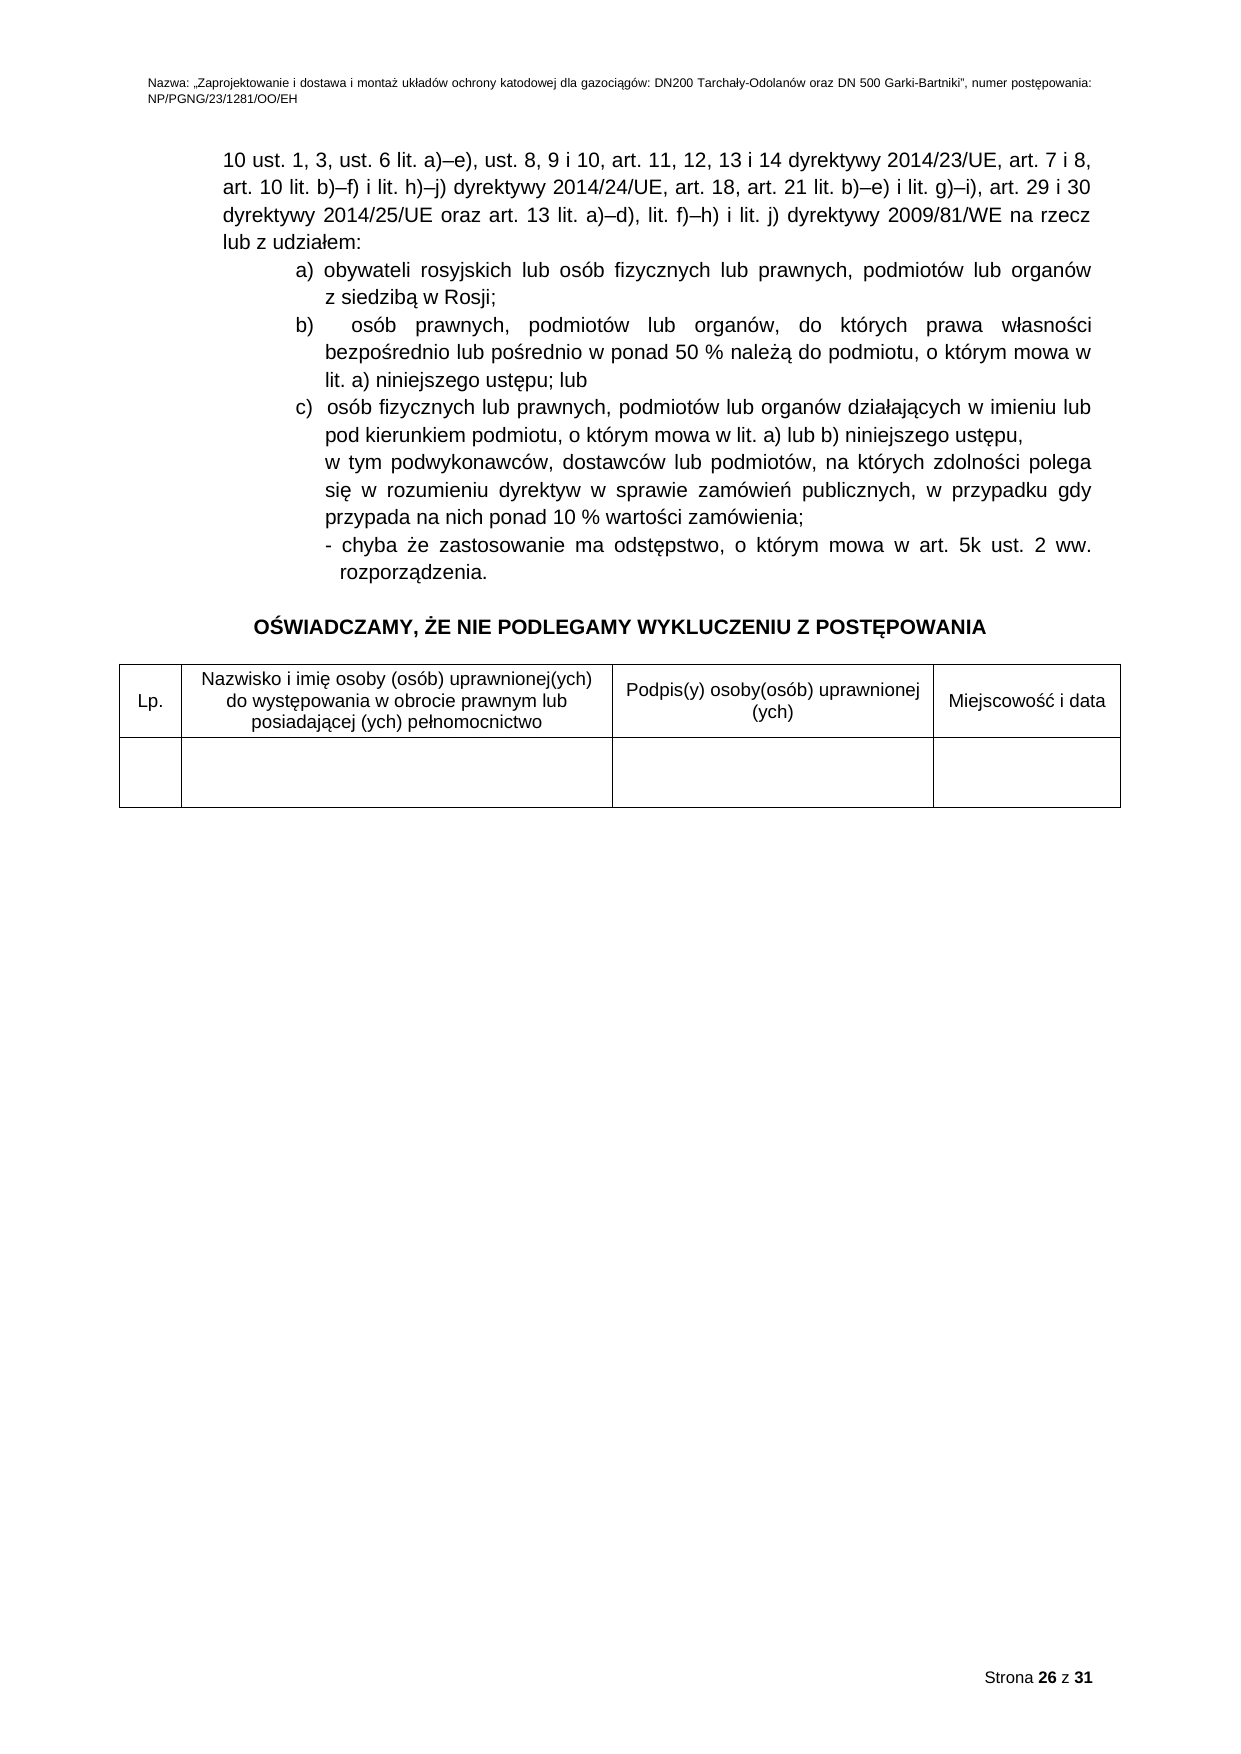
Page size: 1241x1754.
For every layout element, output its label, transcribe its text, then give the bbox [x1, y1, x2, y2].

table_header Lp. [120, 665, 181, 737]
table_cell [934, 738, 1120, 807]
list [185, 148, 1093, 254]
table_header Nazwisko i imię osoby (osób) uprawnionej(ych) do występowania w obrocie prawnym lub posiadającej (ych) pełnomocnictwo [182, 665, 612, 737]
table_cell [613, 738, 933, 807]
list c) osób fizycznych lub prawnych, podmiotów lub organów działających w imieniu lub pod kierunkiem podmiotu, o którym mowa w lit. a) lub b) niniejszego ustępu, [295, 395, 1093, 447]
table_header Podpis(y) osoby(osób) uprawnionej (ych) [613, 665, 933, 737]
text OŚWIADCZAMY, ŻE NIE PODLEGAMY WYKLUCZENIU Z POSTĘPOWANIA [148, 615, 1093, 639]
list b) osób prawnych, podmiotów lub organów, do których prawa własności bezpośrednio lub pośrednio w ponad 50 % należą do podmiotu, o którym mowa w lit. a) niniejszego ustępu; lub [295, 313, 1093, 392]
list a) obywateli rosyjskich lub osób fizycznych lub prawnych, podmiotów lub organów z siedzibą w Rosji; [295, 258, 1093, 309]
table_cell [182, 738, 612, 807]
list - chyba że zastosowanie ma odstępstwo, o którym mowa w art. 5k ust. 2 ww. rozporządzenia. [325, 533, 1093, 584]
table_cell [120, 738, 181, 807]
table_header Miejscowość i data [934, 665, 1120, 737]
list w tym podwykonawców, dostawców lub podmiotów, na których zdolności polega się w rozumieniu dyrektyw w sprawie zamówień publicznych, w przypadku gdy przypada na nich ponad 10 % wartości zamówienia; [325, 450, 1093, 529]
